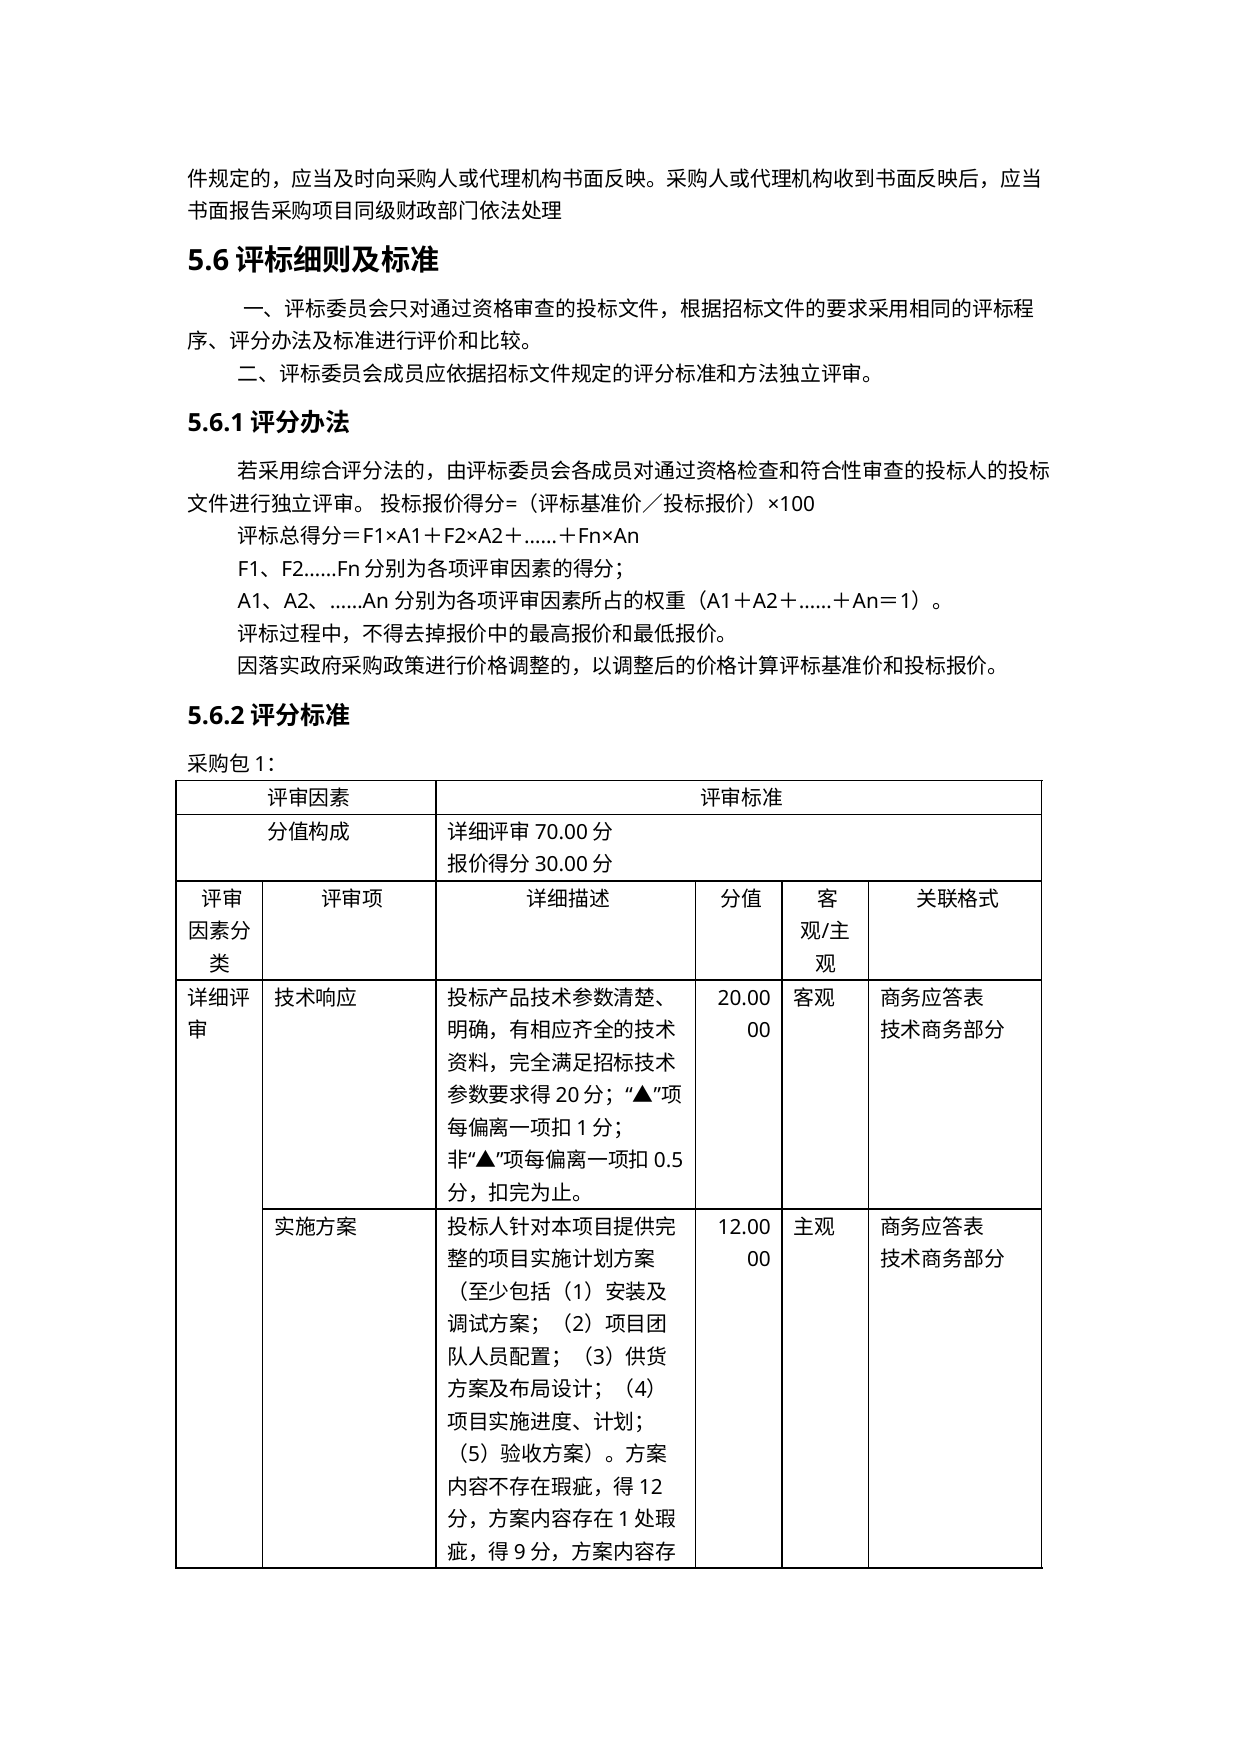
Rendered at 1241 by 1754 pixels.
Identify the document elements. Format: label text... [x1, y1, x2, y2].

table_cell 评审因素分类 [177, 882, 262, 979]
table_cell 关联格式 [869, 882, 1041, 979]
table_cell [437, 1210, 695, 1567]
table_cell 实施方案 [263, 1210, 435, 1567]
text 二、评标委员会成员应依据招标文件规定的评分标准和方法独立评审。 [187, 357, 1053, 389]
table_cell 分值构成 [177, 815, 435, 880]
table_cell 详细描述 [437, 882, 695, 979]
table_header 评审标准 [437, 781, 1041, 813]
table_header 评审因素 [177, 781, 435, 813]
text F1、F2……Fn分别为各项评审因素的得分； [187, 552, 1053, 584]
table_cell 分值 [696, 882, 781, 979]
text 因落实政府采购政策进行价格调整的，以调整后的价格计算评标基准价和投标报价。 [187, 649, 1053, 682]
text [187, 162, 1053, 227]
table_cell 客观/主观 [783, 882, 868, 979]
text 评标过程中，不得去掉报价中的最高报价和最低报价。 [187, 617, 1053, 649]
table_cell 商务应答表 技术商务部分 [869, 981, 1041, 1208]
text 5.6.2评分标准 [187, 682, 1053, 747]
table_cell 技术响应 [263, 981, 435, 1208]
table_cell 12.0000 [696, 1210, 781, 1567]
table_cell 详细评审 [177, 981, 262, 1567]
table_cell 投标产品技术参数清楚、明确，有相应齐全的技术资料，完全满足招标技术参数要求得20分；“▲”项每偏离一项扣1分；非“▲”项每偏离一项扣0.5分，扣完为止。 [437, 981, 695, 1208]
table_cell 评审项 [263, 882, 435, 979]
table_cell 商务应答表 技术商务部分 [869, 1210, 1041, 1567]
table_cell 20.0000 [696, 981, 781, 1208]
table_cell 主观 [783, 1210, 868, 1567]
text 评标总得分＝F1×A1＋F2×A2＋……＋Fn×An [187, 519, 1053, 552]
table_cell 客观 [783, 981, 868, 1208]
text 5.6.1评分办法 [187, 389, 1053, 454]
text 若采用综合评分法的，由评标委员会各成员对通过资格检查和符合性审查的投标人的投标文件进行独立评审。 投标报价得分=（评标基准价／投标报价）×100 [187, 454, 1053, 519]
text 采购包1： [187, 747, 1053, 779]
text 一、评标委员会只对通过资格审查的投标文件，根据招标文件的要求采用相同的评标程序、评分办法及标准进行评价和比较。 [187, 292, 1053, 357]
text A1、A2、……An 分别为各项评审因素所占的权重（A1＋A2＋……＋An＝1）。 [187, 584, 1053, 617]
text 5.6评标细则及标准 [187, 227, 1053, 292]
table_cell 详细评审70.00分 报价得分30.00分 [437, 815, 1041, 880]
